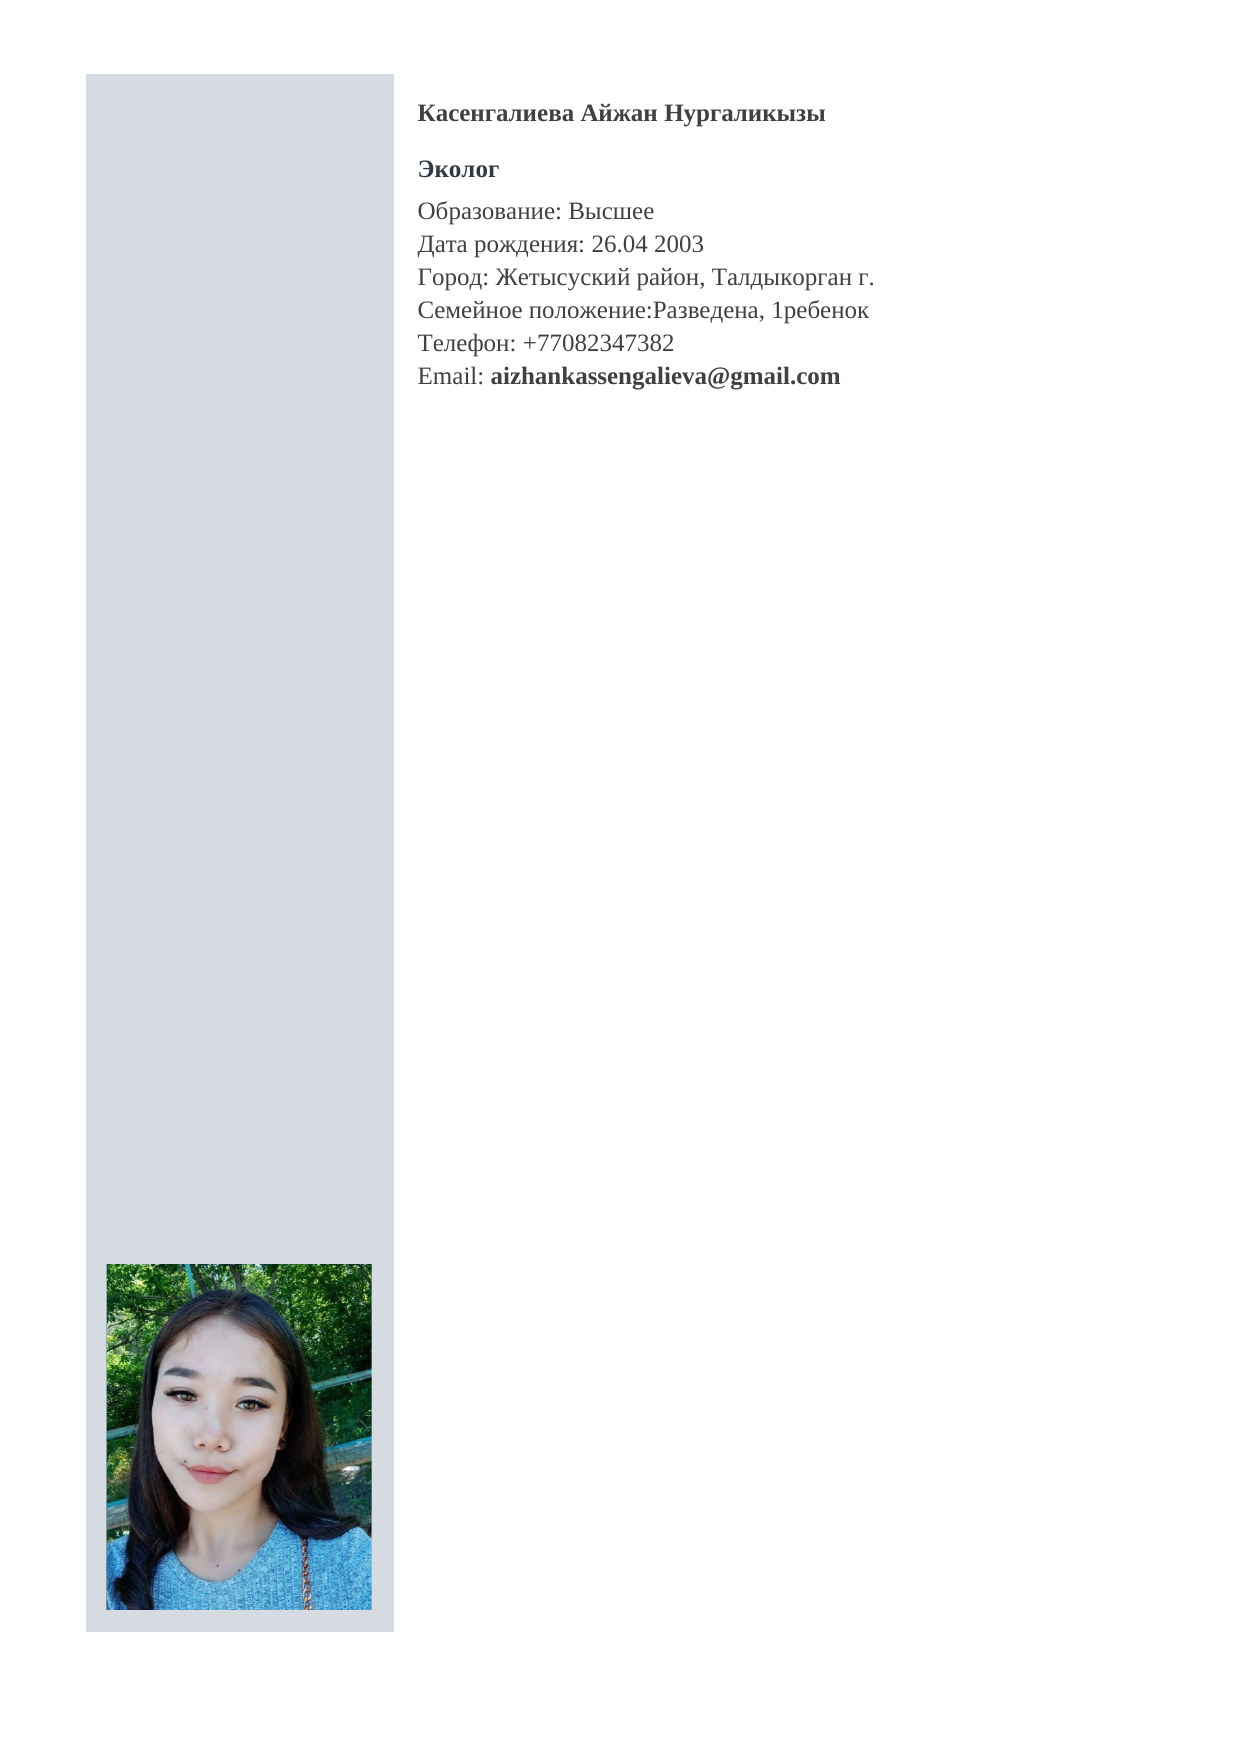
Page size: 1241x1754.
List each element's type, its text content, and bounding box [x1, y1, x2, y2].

table_header [86, 74, 394, 1632]
table_header Касенгалиева Айжан Нургаликызы Эколог Образование: Высшее Дата рождения: 26.04 2003 Город: Жетысуский район, Талдыкорган г. Семейное положение:Разведена, 1ребенок Телефон: +77082347382 Email: aizhankassengalieva@gmail.com [396, 76, 1194, 1632]
picture [106, 1264, 372, 1610]
